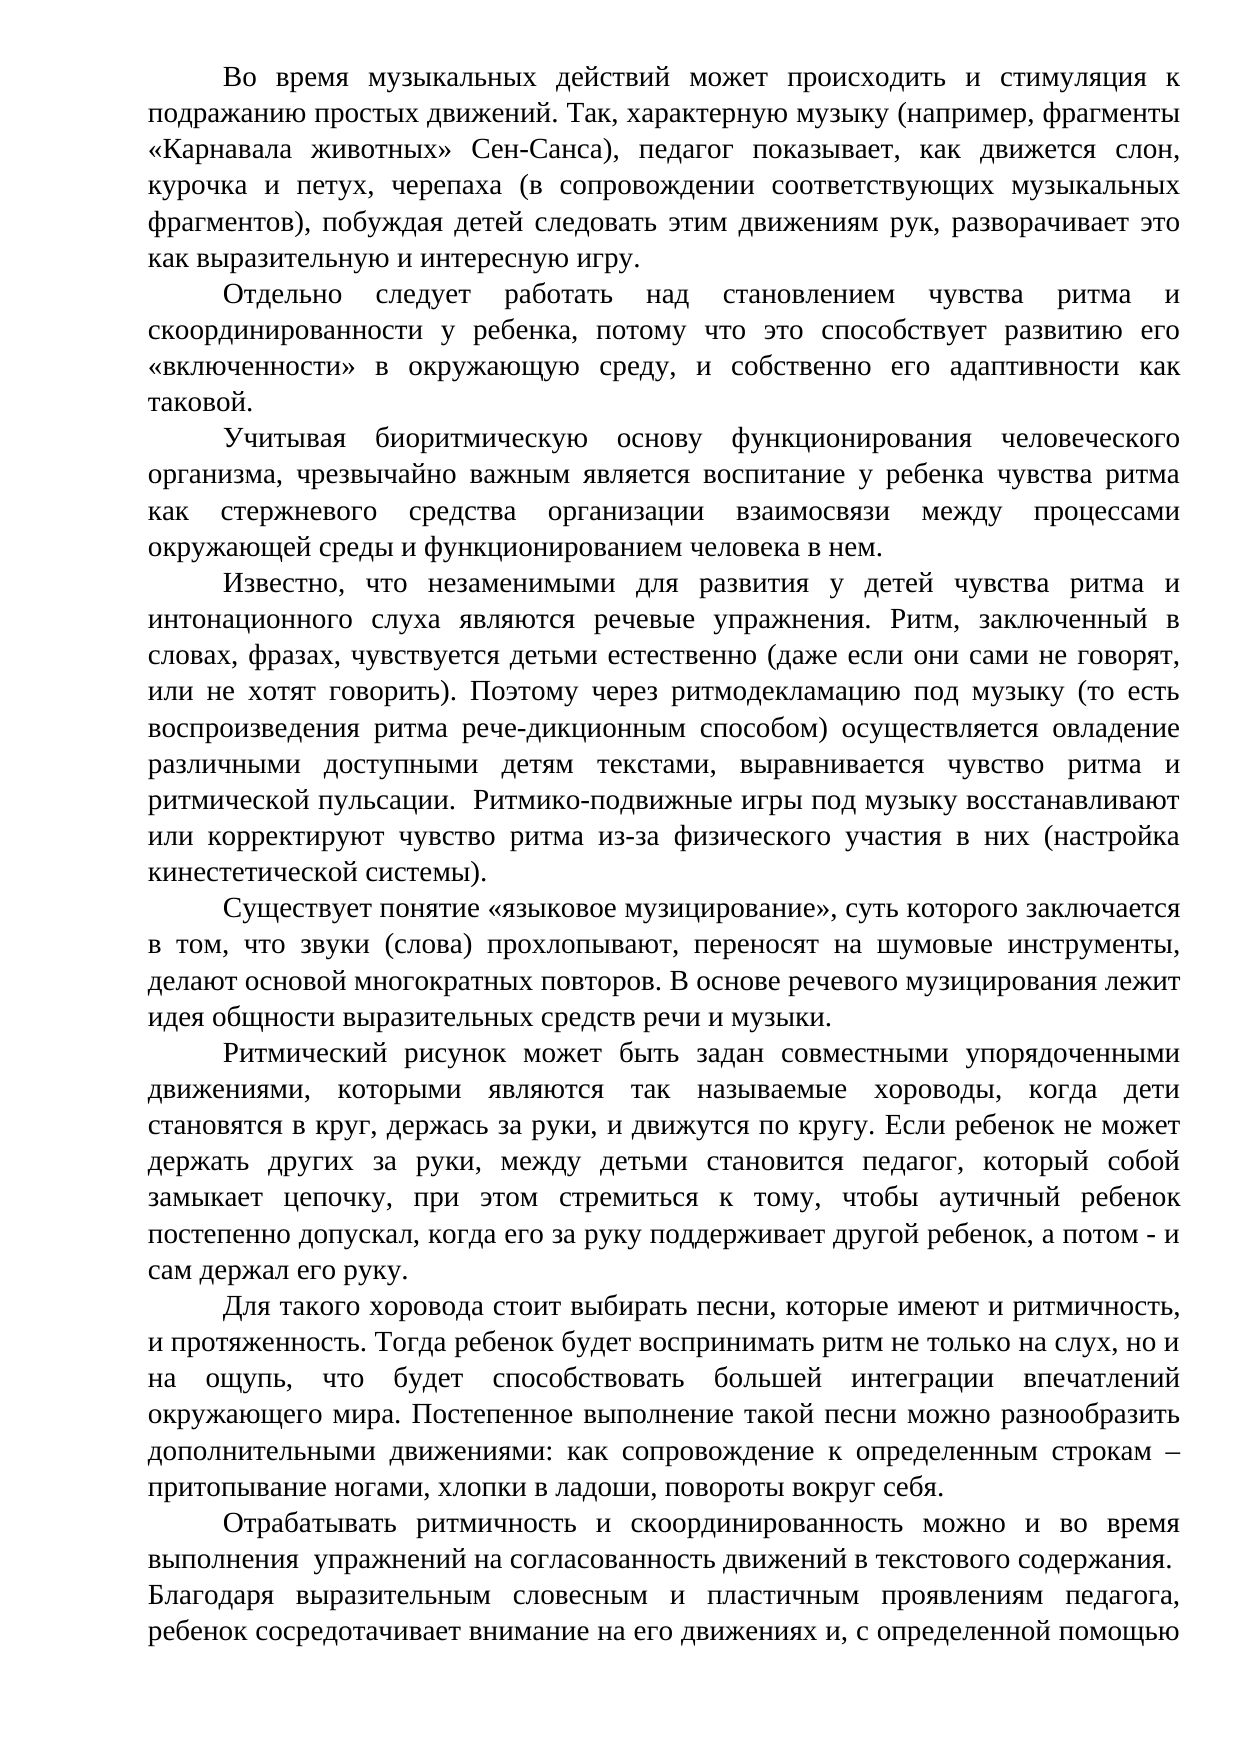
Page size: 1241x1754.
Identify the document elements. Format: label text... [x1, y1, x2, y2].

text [148, 1577, 1181, 1647]
text Существует понятие «языковое музицирование», суть которого заключается в том, что звуки (слова) прохлопывают, переносят на шумовые инструменты, делают основой многократных повторов. В основе речевого музицирования лежит идея общности выразительных средств речи и музыки. [148, 890, 1181, 1032]
text Во время музыкальных действий может происходить и стимуляция к подражанию простых движений. Так, характерную музыку (например, фрагменты «Карнавала животных» Сен-Санса), педагог показывает, как движется слон, курочка и петух, черепаха (в сопровождении соответствующих музыкальных фрагментов), побуждая детей следовать этим движениям рук, разворачивает это как выразительную и интересную игру. [148, 59, 1181, 273]
text Ритмический рисунок может быть задан совместными упорядоченными движениями, которыми являются так называемые хороводы, когда дети становятся в круг, держась за руки, и движутся по кругу. Если ребенок не может держать других за руки, между детьми становится педагог, который собой замыкает цепочку, при этом стремиться к тому, чтобы аутичный ребенок постепенно допускал, когда его за руку поддерживает другой ребенок, а потом - и сам держал его руку. [148, 1035, 1181, 1285]
text Отрабатывать ритмичность и скоординированность можно и во время выполнения упражнений на согласованность движений в текстового содержания. [148, 1505, 1181, 1574]
text Учитывая биоритмическую основу функционирования человеческого организма, чрезвычайно важным является воспитание у ребенка чувства ритма как стержневого средства организации взаимосвязи между процессами окружающей среды и функционированием человека в нем. [148, 421, 1181, 562]
text Известно, что незаменимыми для развития у детей чувства ритма и интонационного слуха являются речевые упражнения. Ритм, заключенный в словах, фразах, чувствуется детьми естественно (даже если они сами не говорят, или не хотят говорить). Поэтому через ритмодекламацию под музыку (то есть воспроизведения ритма рече-дикционным способом) осуществляется овладение различными доступными детям текстами, выравнивается чувство ритма и ритмической пульсации. Ритмико-подвижные игры под музыку восстанавливают или корректируют чувство ритма из-за физического участия в них (настройка кинестетической системы). [148, 565, 1181, 888]
text Для такого хоровода стоит выбирать песни, которые имеют и ритмичность, и протяженность. Тогда ребенок будет воспринимать ритм не только на слух, но и на ощупь, что будет способствовать большей интеграции впечатлений окружающего мира. Постепенное выполнение такой песни можно разнообразить дополнительными движениями: как сопровождение к определенным строкам – притопывание ногами, хлопки в ладоши, повороты вокруг себя. [148, 1288, 1181, 1502]
text Отдельно следует работать над становлением чувства ритма и скоординированности у ребенка, потому что это способствует развитию его «включенности» в окружающую среду, и собственно его адаптивности как таковой. [148, 276, 1181, 418]
